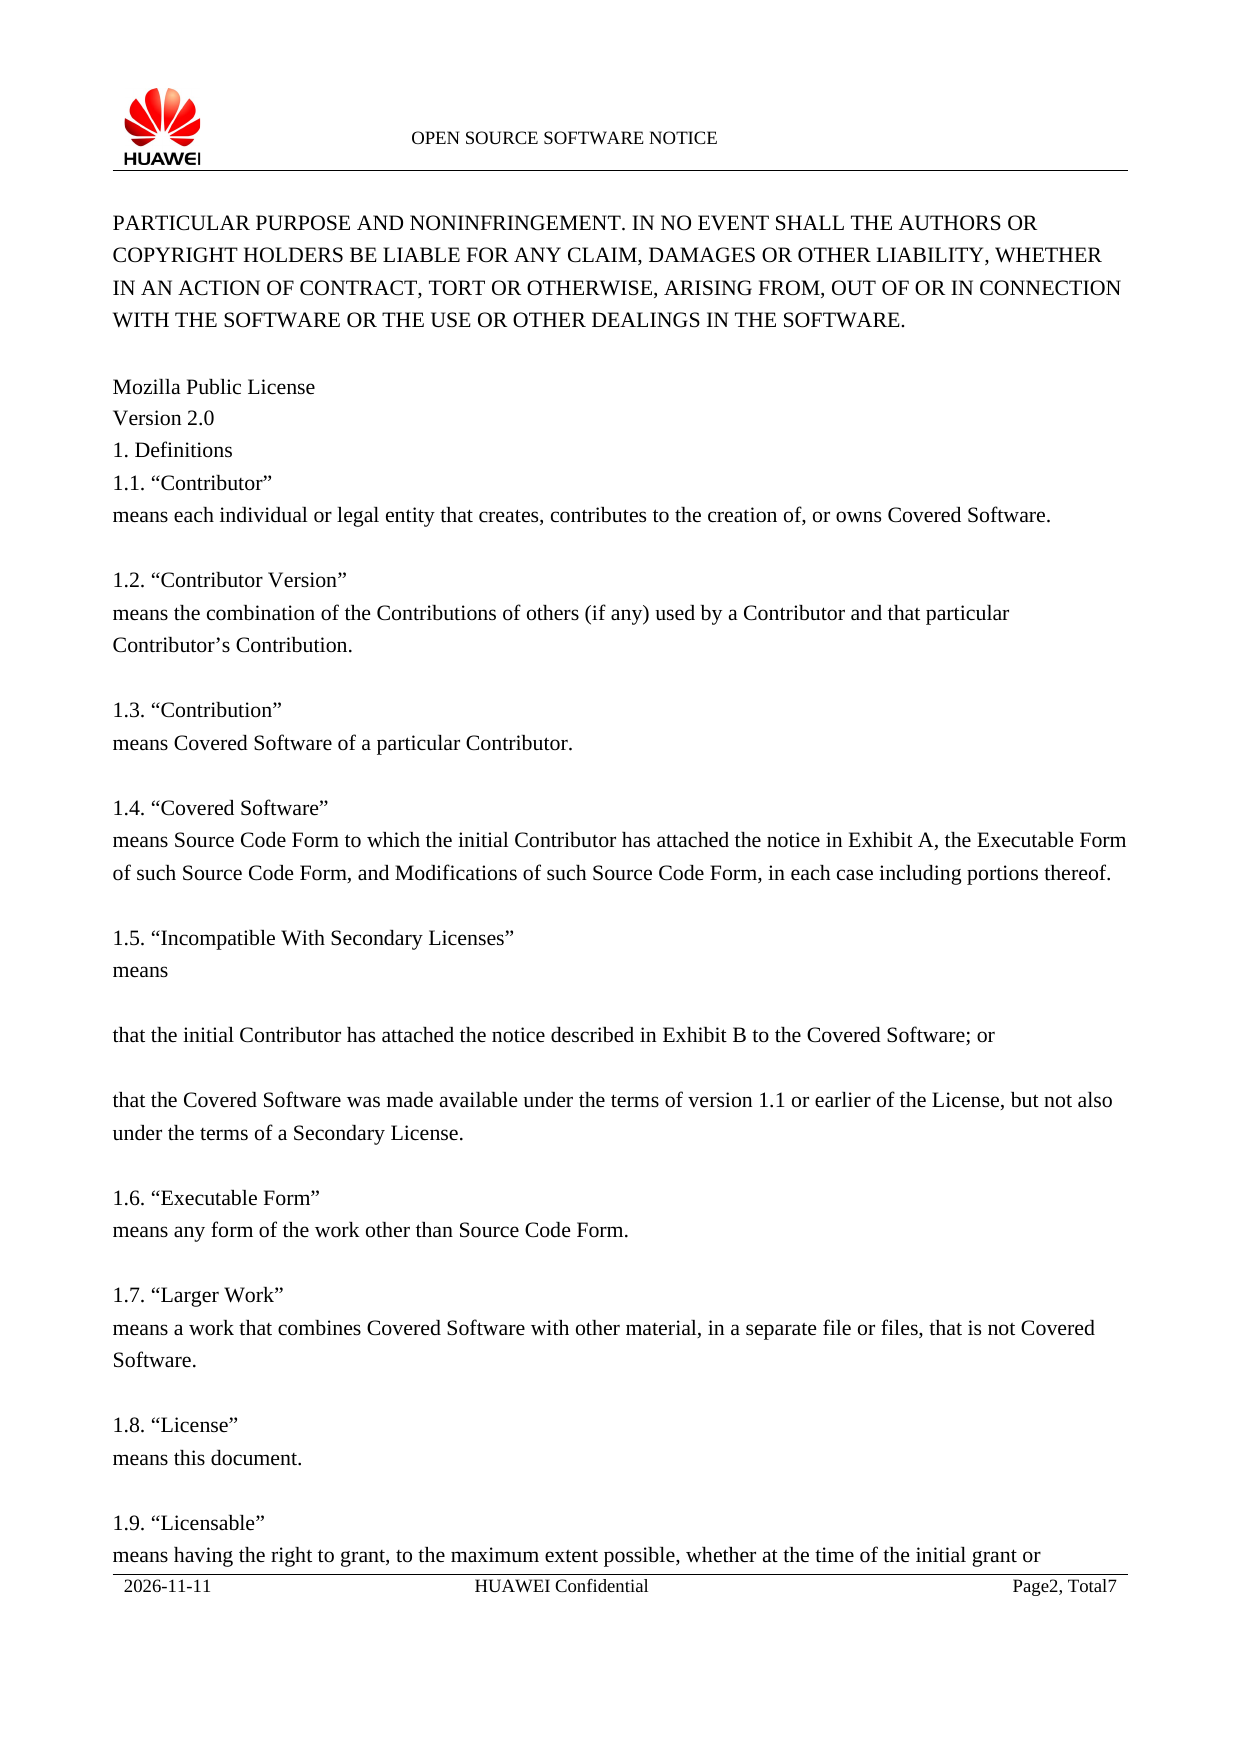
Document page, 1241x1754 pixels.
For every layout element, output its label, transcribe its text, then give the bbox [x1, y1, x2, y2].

picture [124, 88, 201, 165]
